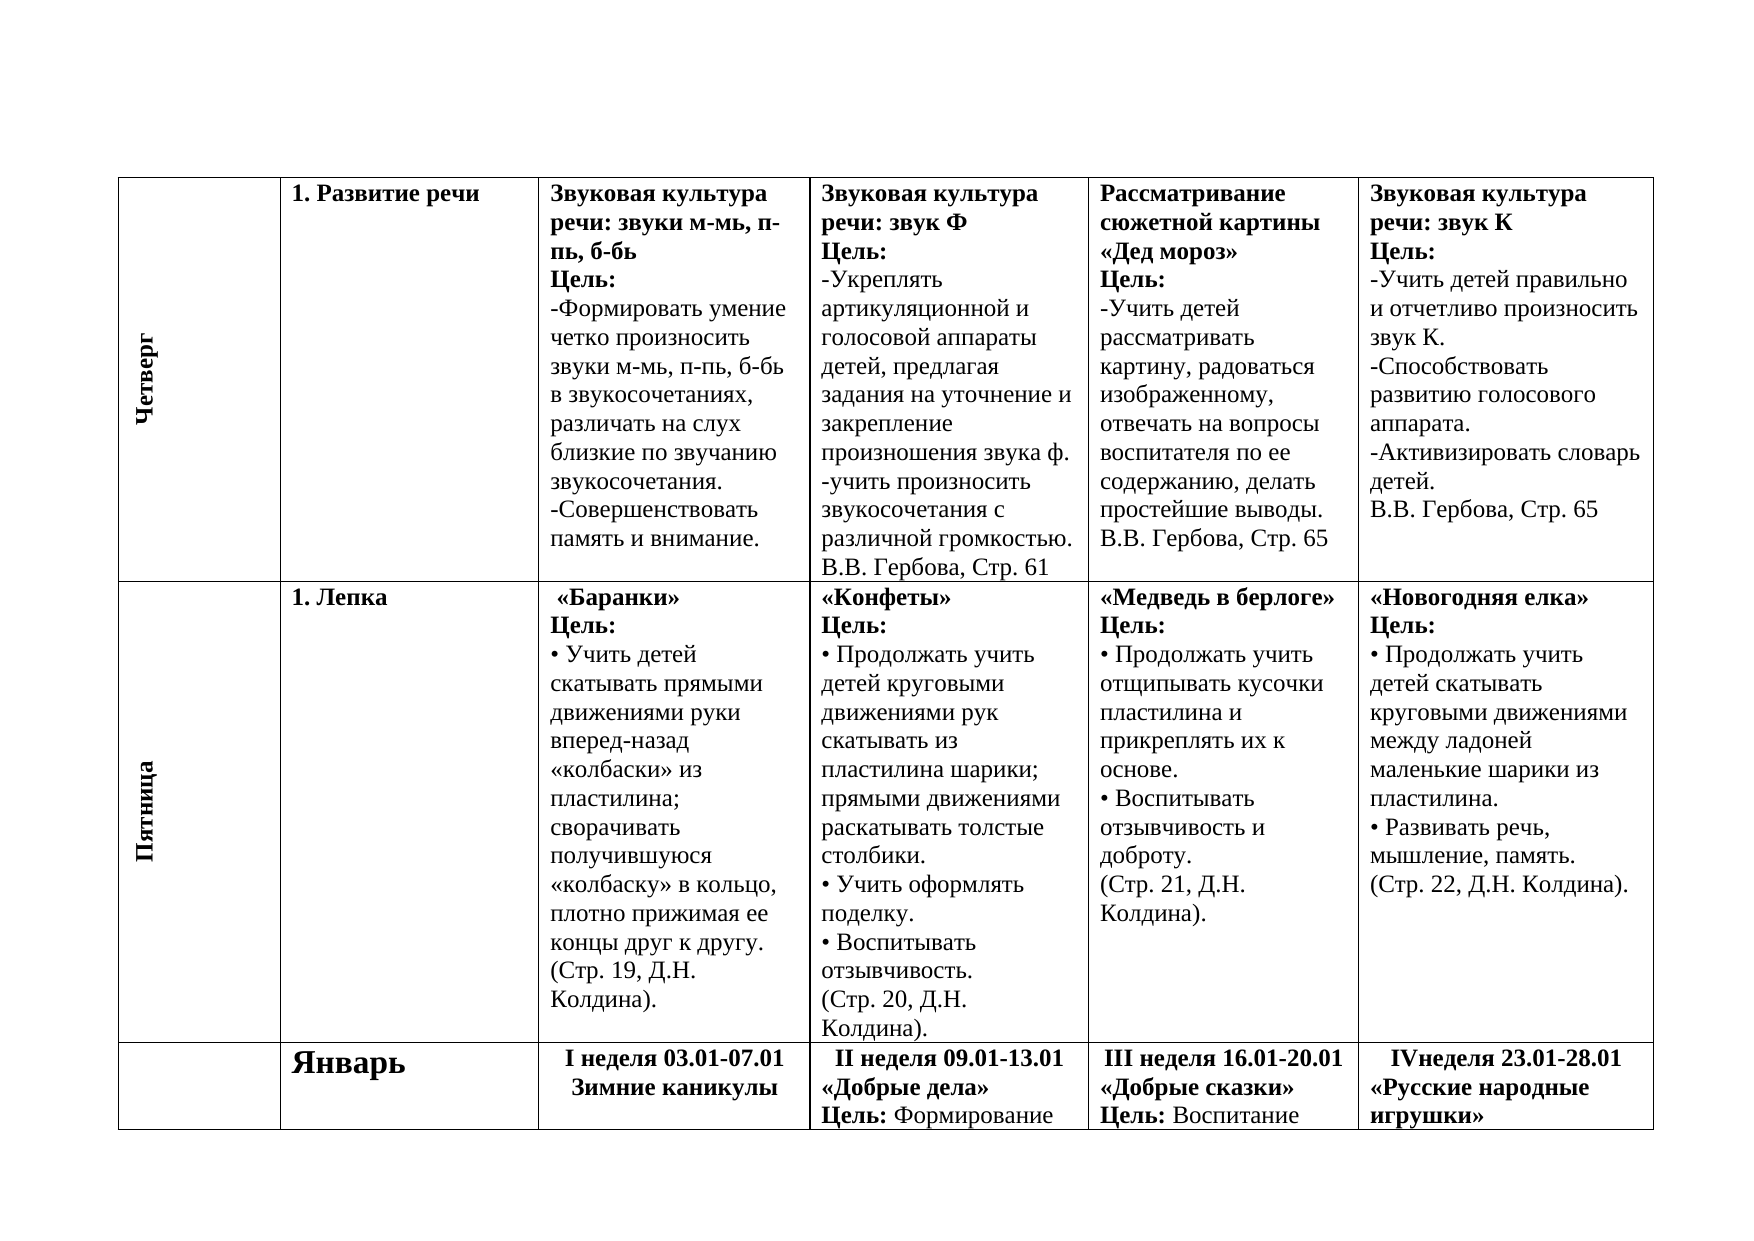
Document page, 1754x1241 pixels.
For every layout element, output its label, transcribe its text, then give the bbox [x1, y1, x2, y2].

table_cell Звуковая культура речи: звуки м-мь, п-пь, б-бь Цель: -Формировать умение четко произносить звуки м-мь, п-пь, б-бь в звукосочетаниях, различать на слух близкие по звучанию звукосочетания. -Совершенствовать память и внимание. [539, 178, 809, 581]
table_cell Звуковая культура речи: звук Ф Цель: -Укреплять артикуляционной и голосовой аппараты детей, предлагая задания на уточнение и закрепление произношения звука ф. -учить произносить звукосочетания с различной громкостью. В.В. Гербова, Стр. 61 [811, 178, 1088, 581]
table_cell Пятница [119, 582, 280, 1042]
table_cell «Медведь в берлоге» Цель: • Продолжать учить отщипывать кусочки пластилина и прикреплять их к основе. • Воспитывать отзывчивость и доброту. (Стр. 21, Д.Н. Колдина). [1089, 582, 1358, 1042]
table_cell [119, 1043, 280, 1129]
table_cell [1089, 1043, 1358, 1129]
table_cell 1. Лепка [281, 582, 538, 1042]
table_cell Рассматривание сюжетной картины «Дед мороз» Цель: -Учить детей рассматривать картину, радоваться изображенному, отвечать на вопросы воспитателя по ее содержанию, делать простейшие выводы. В.В. Гербова, Стр. 65 [1089, 178, 1358, 581]
table_cell «Новогодняя елка» Цель: • Продолжать учить детей скатывать круговыми движениями между ладоней маленькие шарики из пластилина. • Развивать речь, мышление, память. (Стр. 22, Д.Н. Колдина). [1359, 582, 1653, 1042]
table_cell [539, 1043, 809, 1129]
table_cell «Конфеты» Цель: • Продолжать учить детей круговыми движениями рук скатывать из пластилина шарики; прямыми движениями раскатывать толстые столбики. • Учить оформлять поделку. • Воспитывать отзывчивость. (Стр. 20, Д.Н. Колдина). [811, 582, 1088, 1042]
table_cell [811, 1043, 1088, 1129]
table_cell «Баранки» Цель: • Учить детей скатывать прямыми движениями руки вперед-назад «колбаски» из пластилина; сворачивать получившуюся «колбаску» в кольцо, плотно прижимая ее концы друг к другу. (Стр. 19, Д.Н. Колдина). [539, 582, 809, 1042]
table_cell Январь [281, 1043, 538, 1129]
table_cell Четверг [119, 178, 280, 581]
table_cell Звуковая культура речи: звук К Цель: -Учить детей правильно и отчетливо произносить звук К. -Способствовать развитию голосового аппарата. -Активизировать словарь детей. В.В. Гербова, Стр. 65 [1359, 178, 1653, 581]
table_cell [1359, 1043, 1653, 1129]
table_cell 1. Развитие речи [281, 178, 538, 581]
